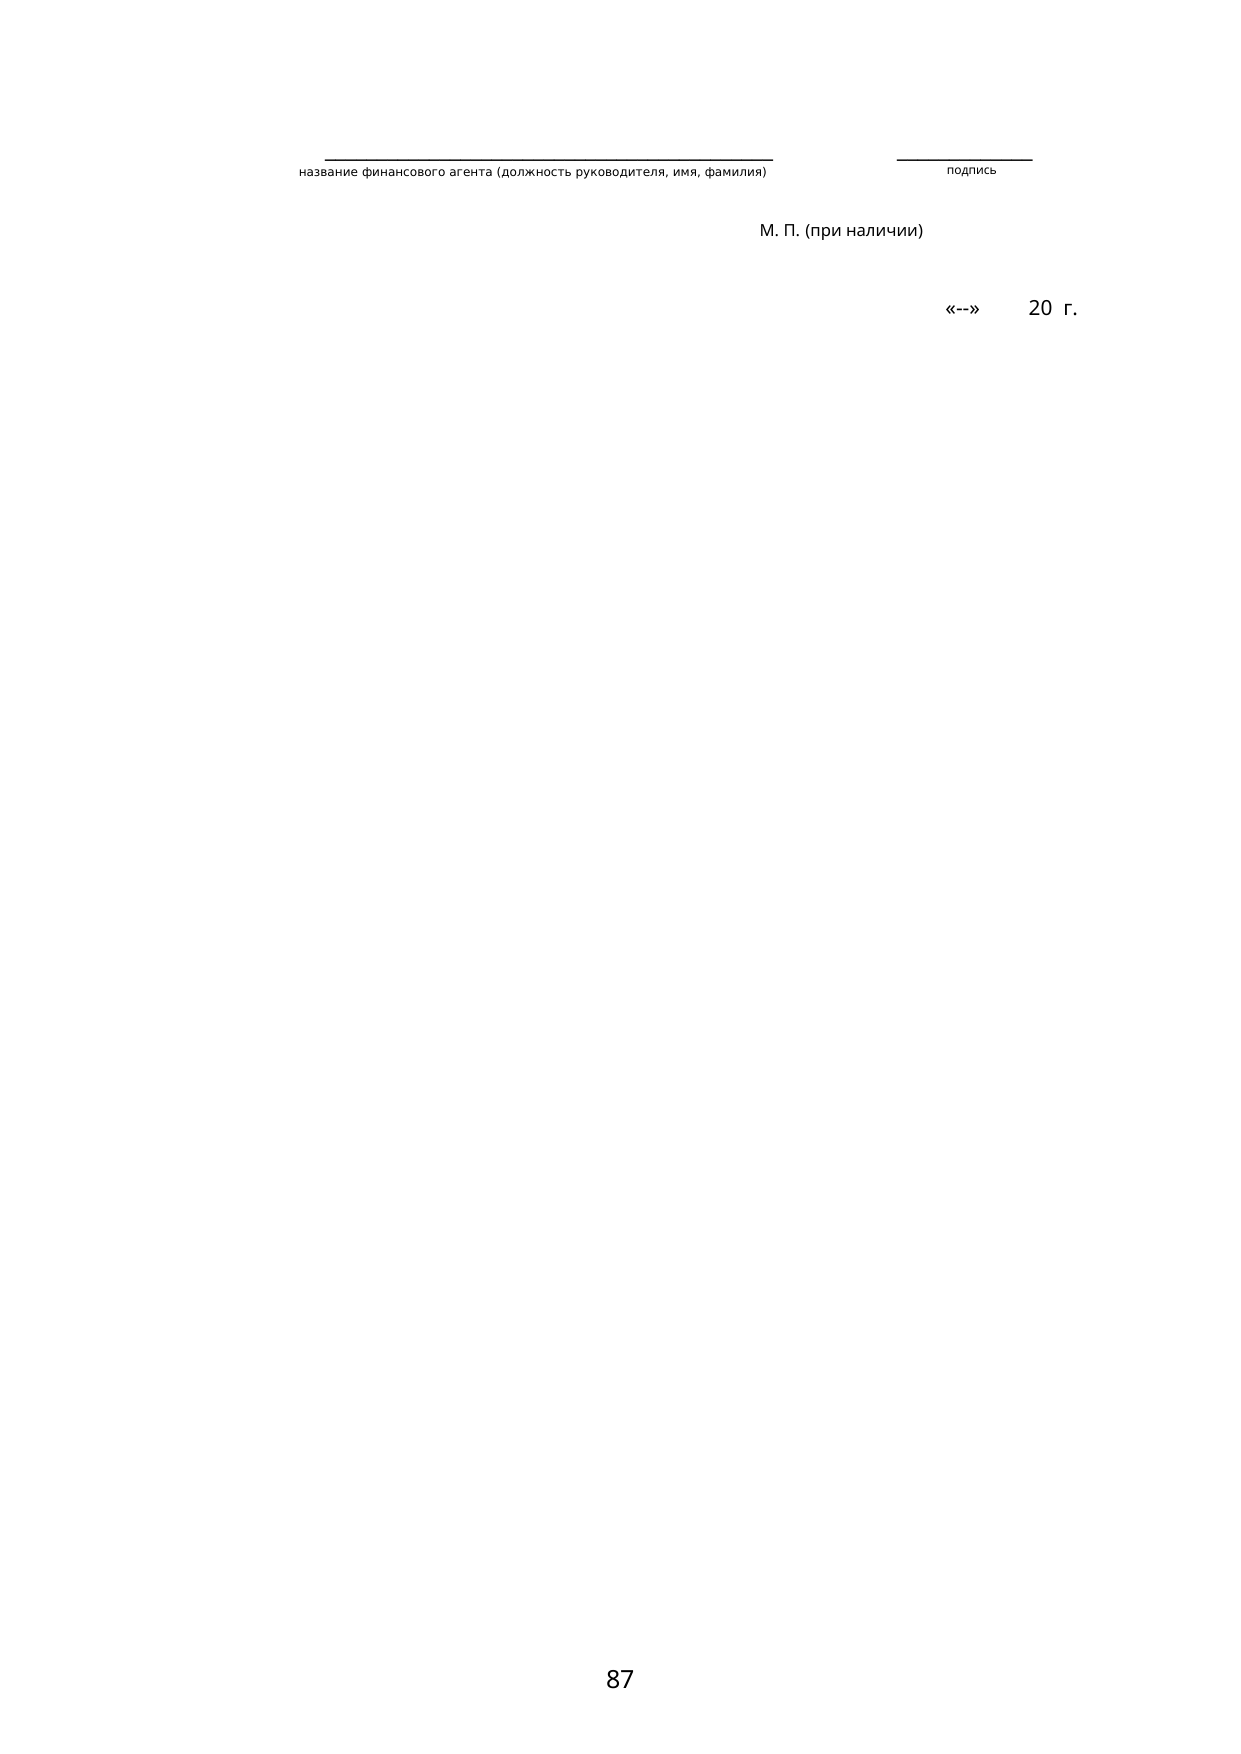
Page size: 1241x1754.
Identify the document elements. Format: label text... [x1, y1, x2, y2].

text ___________________________________________ _____________ [223, 137, 1092, 162]
text «--» 20 г. [148, 293, 1092, 322]
text М. П. (при наличии) [148, 219, 1092, 242]
text название финансового агента (должность руководителя, имя, фамилия) подпись [148, 162, 1092, 190]
